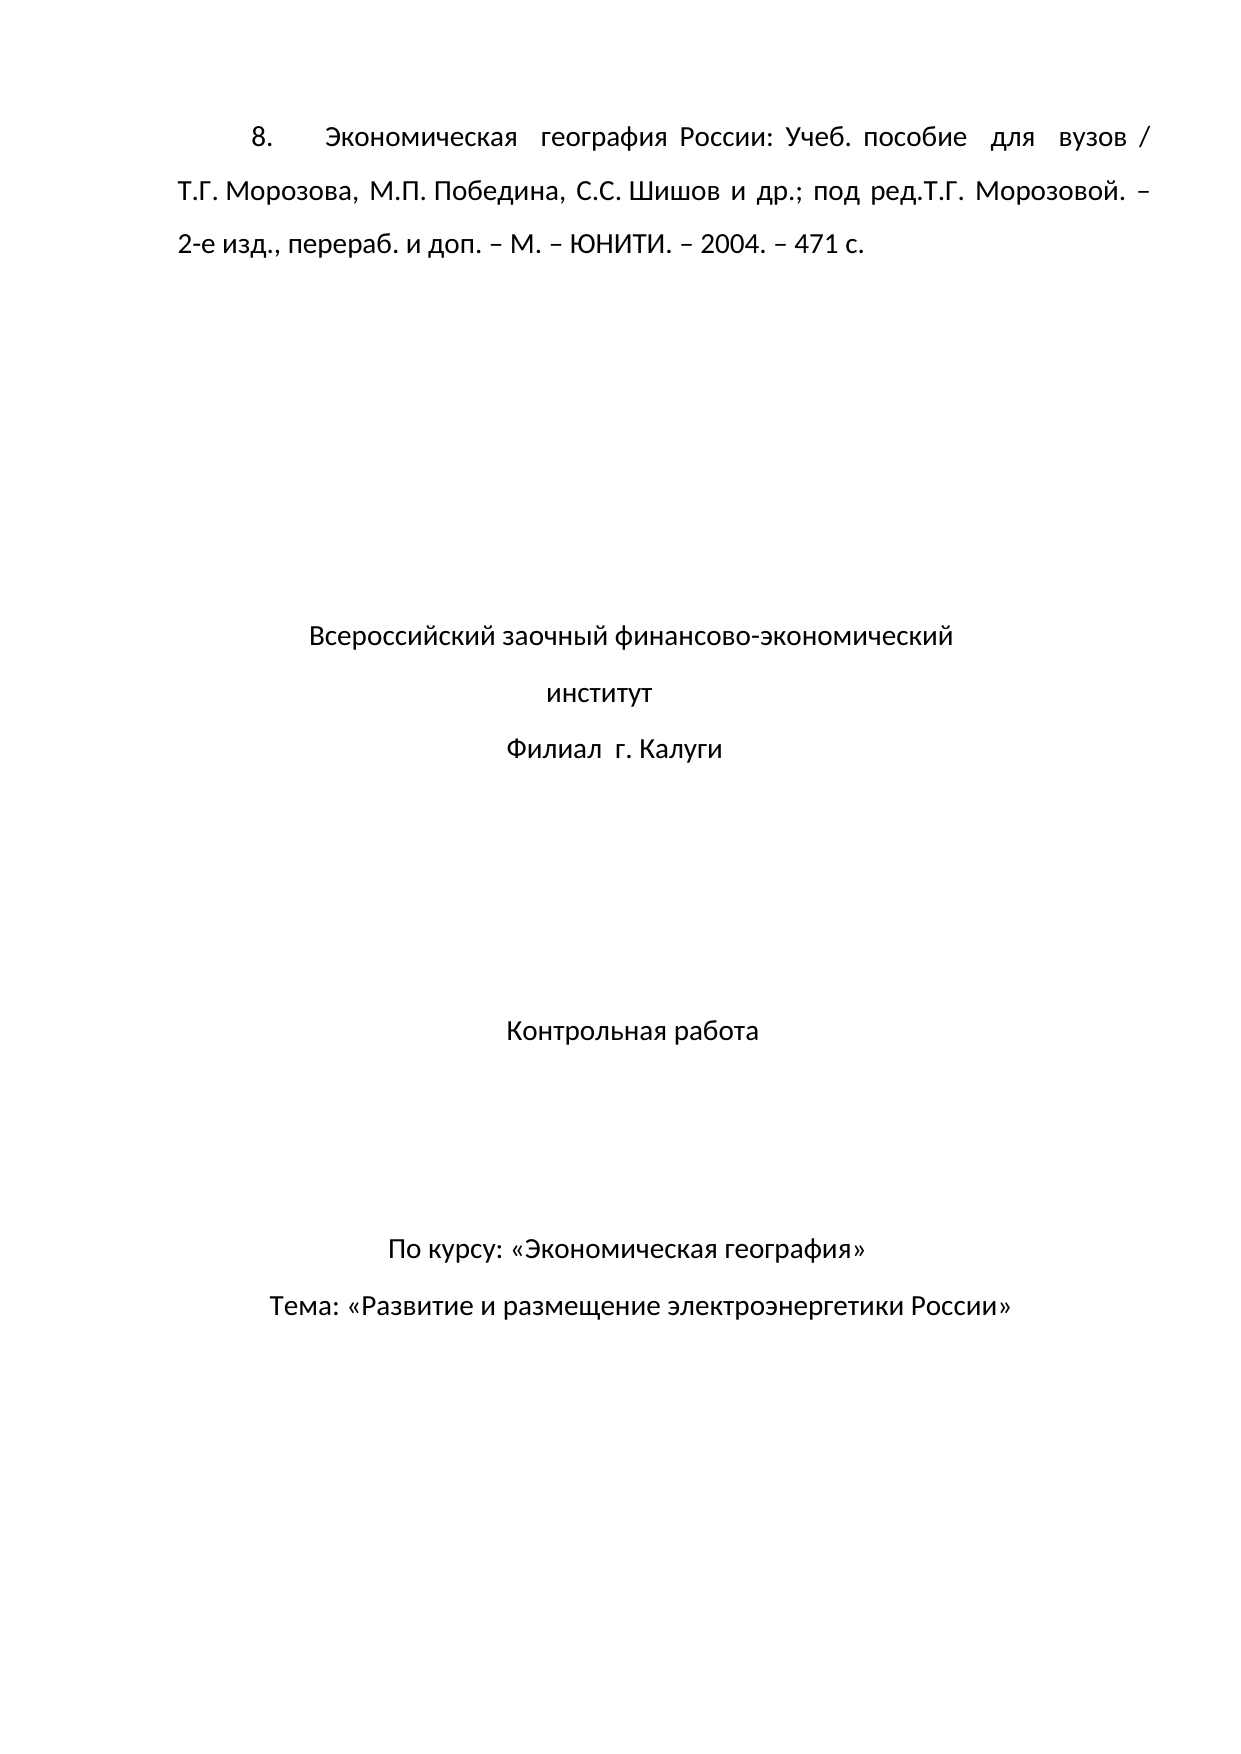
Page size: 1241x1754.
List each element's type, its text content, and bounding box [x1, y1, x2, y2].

text Всероссийский заочный финансово-экономический [177, 617, 1152, 653]
list Экономическая география России: Учеб. пособие для вузов / Т.Г. Морозова, М.П. Победина, С.С. Шишов и др.; под ред.Т.Г. Морозовой. – 2-е изд., перераб. и доп. – М. – ЮНИТИ. – 2004. – 471 с. [177, 118, 1152, 261]
text Филиал г. Калуги [177, 730, 1152, 766]
text По курсу: «Экономическая география» [177, 1231, 1152, 1266]
text институт [177, 674, 1152, 709]
text Тема: «Развитие и размещение электроэнергетики России» [177, 1287, 1152, 1323]
text Контрольная работа [177, 1012, 1152, 1048]
